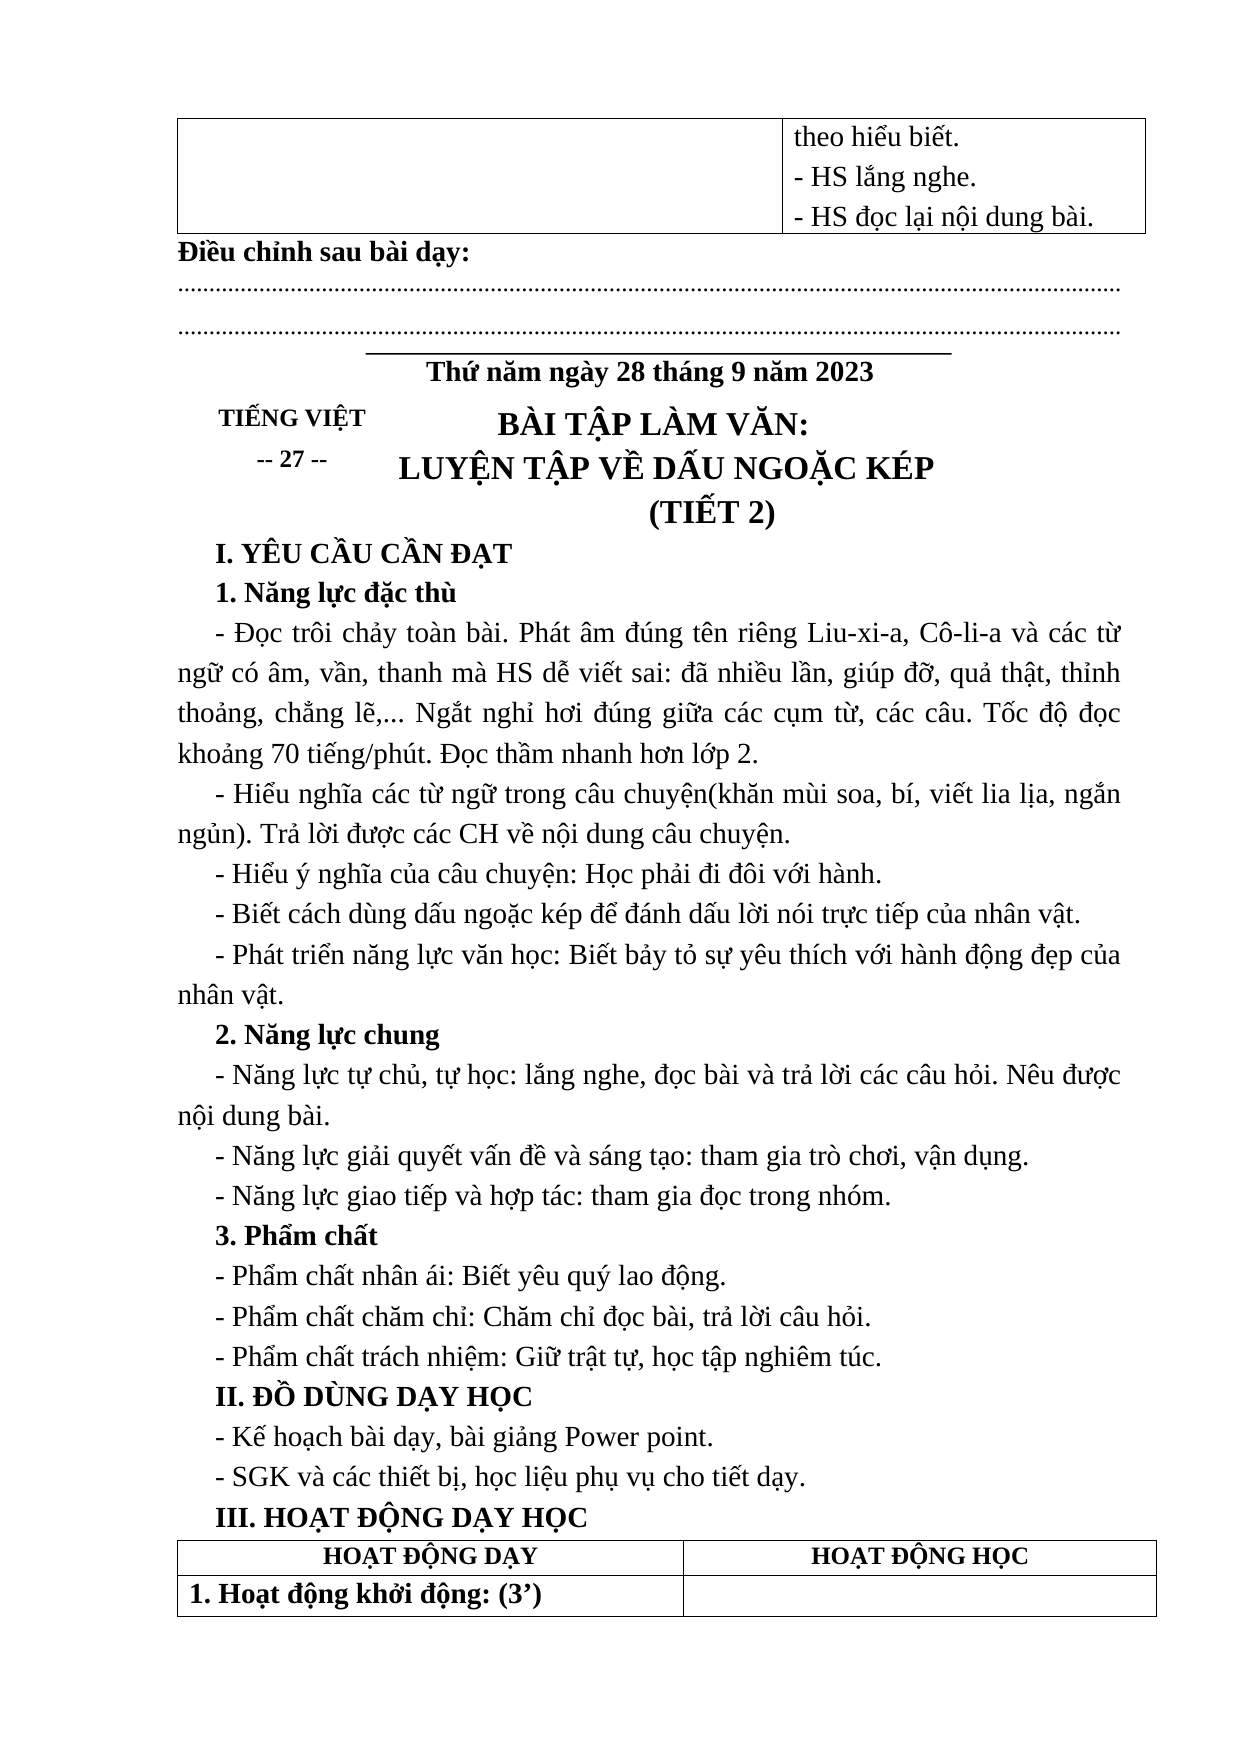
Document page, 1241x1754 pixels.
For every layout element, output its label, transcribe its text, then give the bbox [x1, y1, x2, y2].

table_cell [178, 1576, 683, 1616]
text - Phẩm chất trách nhiệm: Giữ trật tự, học tập nghiêm túc. [177, 1339, 1122, 1372]
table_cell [178, 119, 782, 233]
text 2. Năng lực chung [177, 1017, 1122, 1051]
table_header HOẠT ĐỘNG DẠY [178, 1541, 683, 1575]
text - Năng lực tự chủ, tự học: lắng nghe, đọc bài và trả lời các câu hỏi. Nêu được nội dung bài. [177, 1057, 1122, 1131]
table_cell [684, 1576, 1156, 1616]
text LUYỆN TẬP VỀ DẤU NGOẶC KÉP [177, 448, 1122, 487]
text - Phẩm chất chăm chỉ: Chăm chỉ đọc bài, trả lời câu hỏi. [177, 1299, 1122, 1332]
text .............................................................................................................................................................................................................................................................................................................. [177, 268, 1122, 339]
text I. YÊU CẦU CẦN ĐẠT [177, 536, 1122, 570]
text - Kế hoạch bài dạy, bài giảng Power point. [177, 1419, 1122, 1453]
text Điều chỉnh sau bài dạy: [177, 234, 1122, 268]
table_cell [783, 119, 1145, 233]
text III. HOẠT ĐỘNG DẠY HỌC [177, 1500, 1122, 1533]
text - Hiểu ý nghĩa của câu chuyện: Học phải đi đôi với hành. [177, 856, 1122, 890]
text - Năng lực giải quyết vấn đề và sáng tạo: tham gia trò chơi, vận dụng. [177, 1138, 1122, 1171]
text Thứ năm ngày 28 tháng 9 năm 2023 [177, 354, 1122, 387]
text - Năng lực giao tiếp và hợp tác: tham gia đọc trong nhóm. [177, 1178, 1122, 1212]
text - Đọc trôi chảy toàn bài. Phát âm đúng tên riêng Liu-xi-a, Cô-li-a và các từ ngữ có âm, vần, thanh mà HS dễ viết sai: đã nhiều lần, giúp đỡ, quả thật, thỉnh thoảng, chẳng lẽ,... Ngắt nghỉ hơi đúng giữa các cụm từ, các câu. Tốc độ đọc khoảng 70 tiếng/phút. Đọc thầm nhanh hơn lớp 2. [177, 615, 1122, 769]
text 3. Phẩm chất [177, 1218, 1122, 1252]
text - Phát triển năng lực văn học: Biết bảy tỏ sự yêu thích với hành động đẹp của nhân vật. [177, 937, 1122, 1011]
text - Phẩm chất nhân ái: Biết yêu quý lao động. [177, 1258, 1122, 1292]
text - SGK và các thiết bị, học liệu phụ vụ cho tiết dạy. [177, 1459, 1122, 1493]
text (TIẾT 2) [177, 492, 1122, 531]
text BÀI TẬP LÀM VĂN: [177, 404, 1122, 443]
table_header HOẠT ĐỘNG HỌC [684, 1541, 1156, 1575]
text - Biết cách dùng dấu ngoặc kép để đánh dấu lời nói trực tiếp của nhân vật. [177, 897, 1122, 930]
text - Hiểu nghĩa các từ ngữ trong câu chuyện(khăn mùi soa, bí, viết lia lịa, ngắn ngủn). Trả lời được các CH về nội dung câu chuyện. [177, 776, 1122, 850]
text 1. Năng lực đặc thù [177, 575, 1122, 608]
text II. ĐỒ DÙNG DẠY HỌC [177, 1379, 1122, 1413]
